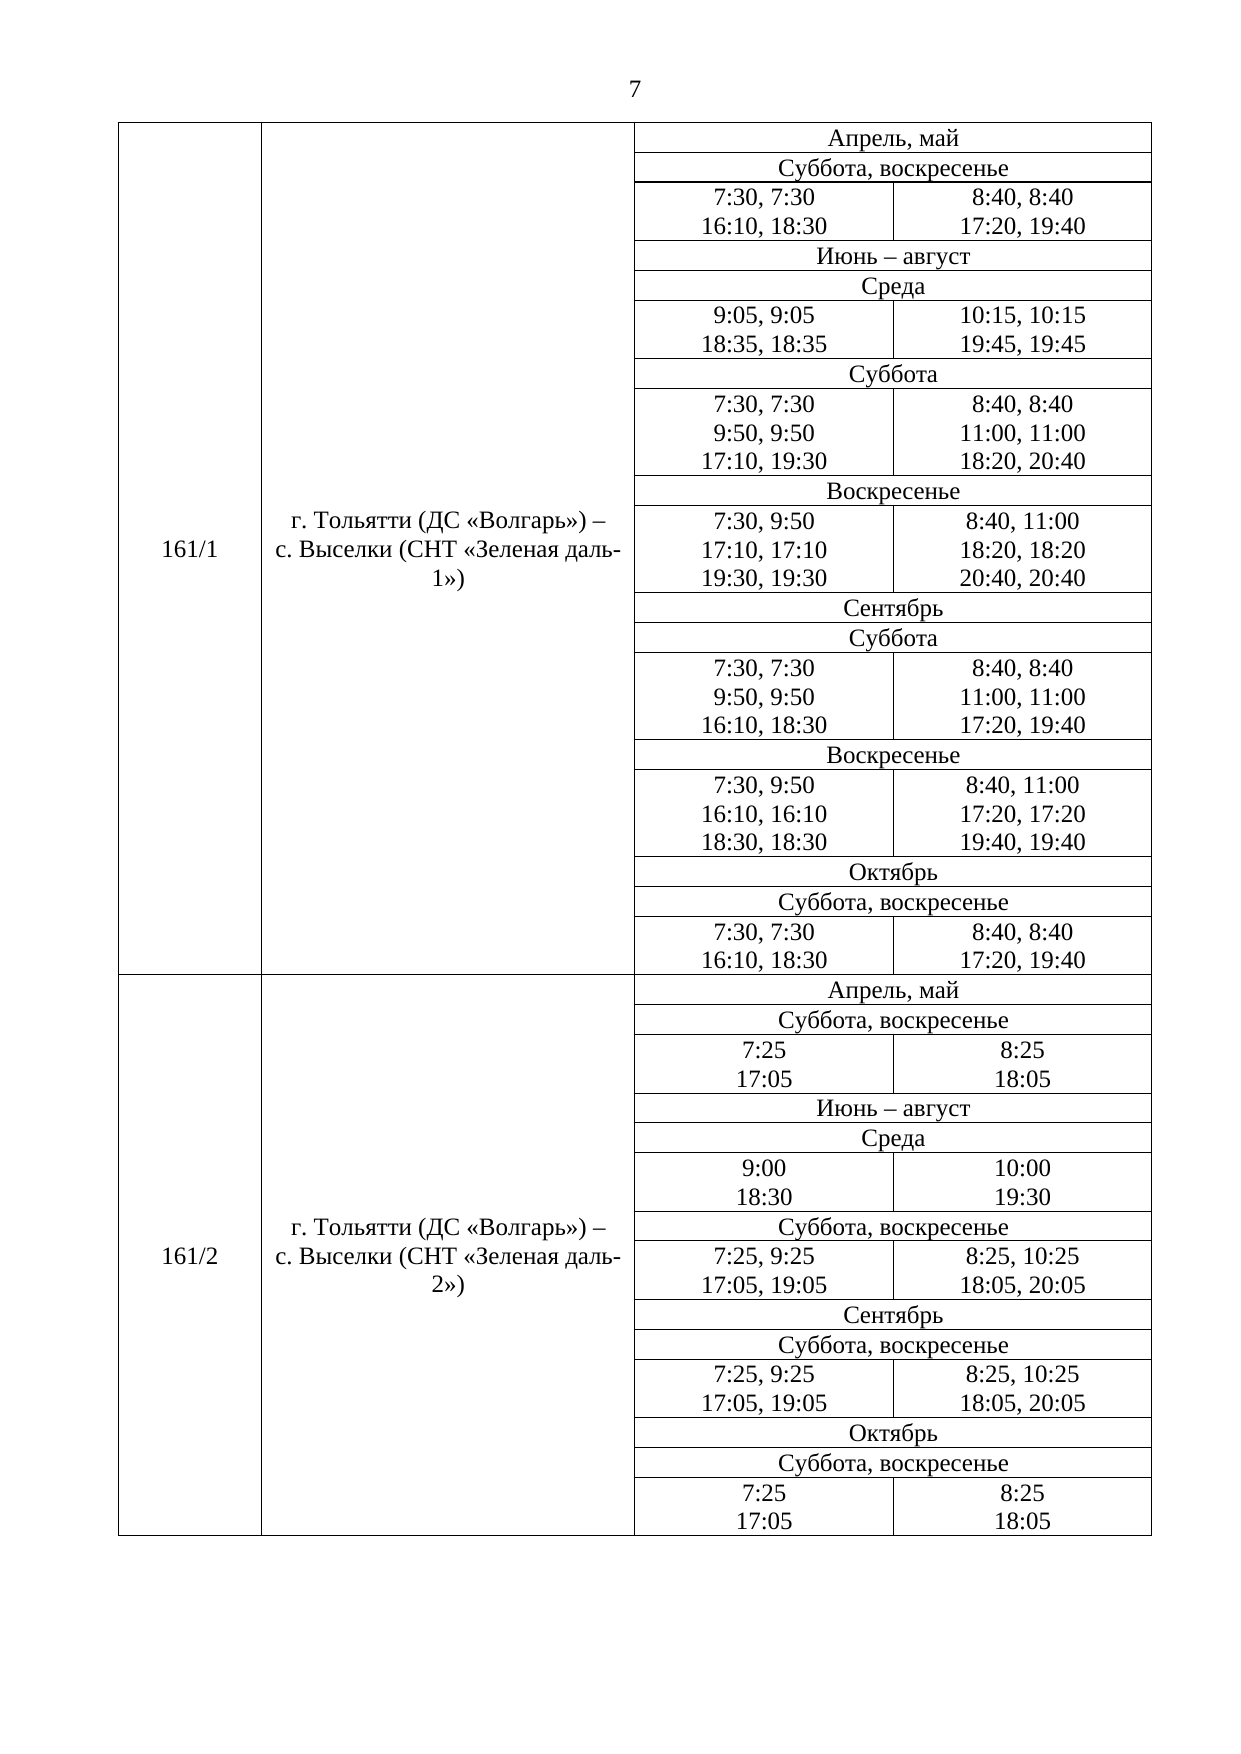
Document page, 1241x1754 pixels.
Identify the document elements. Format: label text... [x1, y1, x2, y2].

table_cell Среда [635, 1123, 1151, 1152]
table_cell Суббота, воскресенье [635, 1330, 1151, 1358]
table_cell 7:30, 9:50 16:10, 16:10 18:30, 18:30 [635, 770, 893, 856]
table_cell Суббота, воскресенье [635, 153, 1151, 181]
table_cell 7:30, 7:30 16:10, 18:30 [635, 917, 893, 974]
table_cell Среда [635, 271, 1151, 299]
table_cell 8:25, 10:25 18:05, 20:05 [894, 1360, 1151, 1417]
table_cell Воскресенье [635, 476, 1151, 505]
table_cell 10:15, 10:15 19:45, 19:45 [894, 301, 1151, 358]
table_cell 7:25 17:05 [635, 1035, 893, 1092]
table_cell 7:30, 7:30 9:50, 9:50 17:10, 19:30 [635, 389, 893, 475]
table_cell Октябрь [635, 857, 1151, 886]
table_cell 7:30, 7:30 16:10, 18:30 [635, 183, 893, 240]
table_cell 8:40, 11:00 18:20, 18:20 20:40, 20:40 [894, 506, 1151, 592]
table_cell Воскресенье [635, 740, 1151, 769]
table_cell 7:25, 9:25 17:05, 19:05 [635, 1241, 893, 1299]
table_cell Апрель, май [635, 975, 1151, 1004]
table_cell г. Тольятти (ДС «Волгарь») – с. Выселки (СНТ «Зеленая даль-1») [262, 123, 634, 974]
table_cell 10:00 19:30 [894, 1153, 1151, 1211]
table_cell 8:25 18:05 [894, 1035, 1151, 1092]
table_cell Июнь – август [635, 1094, 1151, 1122]
table_cell 9:00 18:30 [635, 1153, 893, 1211]
table_cell г. Тольятти (ДС «Волгарь») – с. Выселки (СНТ «Зеленая даль-2») [262, 975, 634, 1535]
table_cell Сентябрь [635, 593, 1151, 622]
table_cell Июнь – август [635, 241, 1151, 270]
table_cell 7:25 17:05 [635, 1478, 893, 1535]
table_cell 8:40, 11:00 17:20, 17:20 19:40, 19:40 [894, 770, 1151, 856]
table_cell Октябрь [635, 1418, 1151, 1447]
table_cell Суббота, воскресенье [635, 1005, 1151, 1034]
table_cell 8:25, 10:25 18:05, 20:05 [894, 1241, 1151, 1299]
table_cell 161/1 [119, 123, 261, 974]
table_cell 7:30, 9:50 17:10, 17:10 19:30, 19:30 [635, 506, 893, 592]
table_cell Суббота [635, 623, 1151, 652]
table_cell 8:40, 8:40 11:00, 11:00 17:20, 19:40 [894, 653, 1151, 739]
table_cell 8:25 18:05 [894, 1478, 1151, 1535]
table_cell 7:30, 7:30 9:50, 9:50 16:10, 18:30 [635, 653, 893, 739]
table_cell Суббота, воскресенье [635, 1212, 1151, 1240]
table_cell Суббота, воскресенье [635, 887, 1151, 916]
table_cell 7:25, 9:25 17:05, 19:05 [635, 1360, 893, 1417]
table_cell 8:40, 8:40 17:20, 19:40 [894, 183, 1151, 240]
table_cell Апрель, май [635, 123, 1151, 152]
table_cell Сентябрь [635, 1300, 1151, 1329]
table_cell 9:05, 9:05 18:35, 18:35 [635, 301, 893, 358]
table_cell Суббота, воскресенье [635, 1448, 1151, 1477]
table_cell Суббота [635, 359, 1151, 388]
table_cell 8:40, 8:40 17:20, 19:40 [894, 917, 1151, 974]
table_cell 8:40, 8:40 11:00, 11:00 18:20, 20:40 [894, 389, 1151, 475]
table_cell 161/2 [119, 975, 261, 1535]
